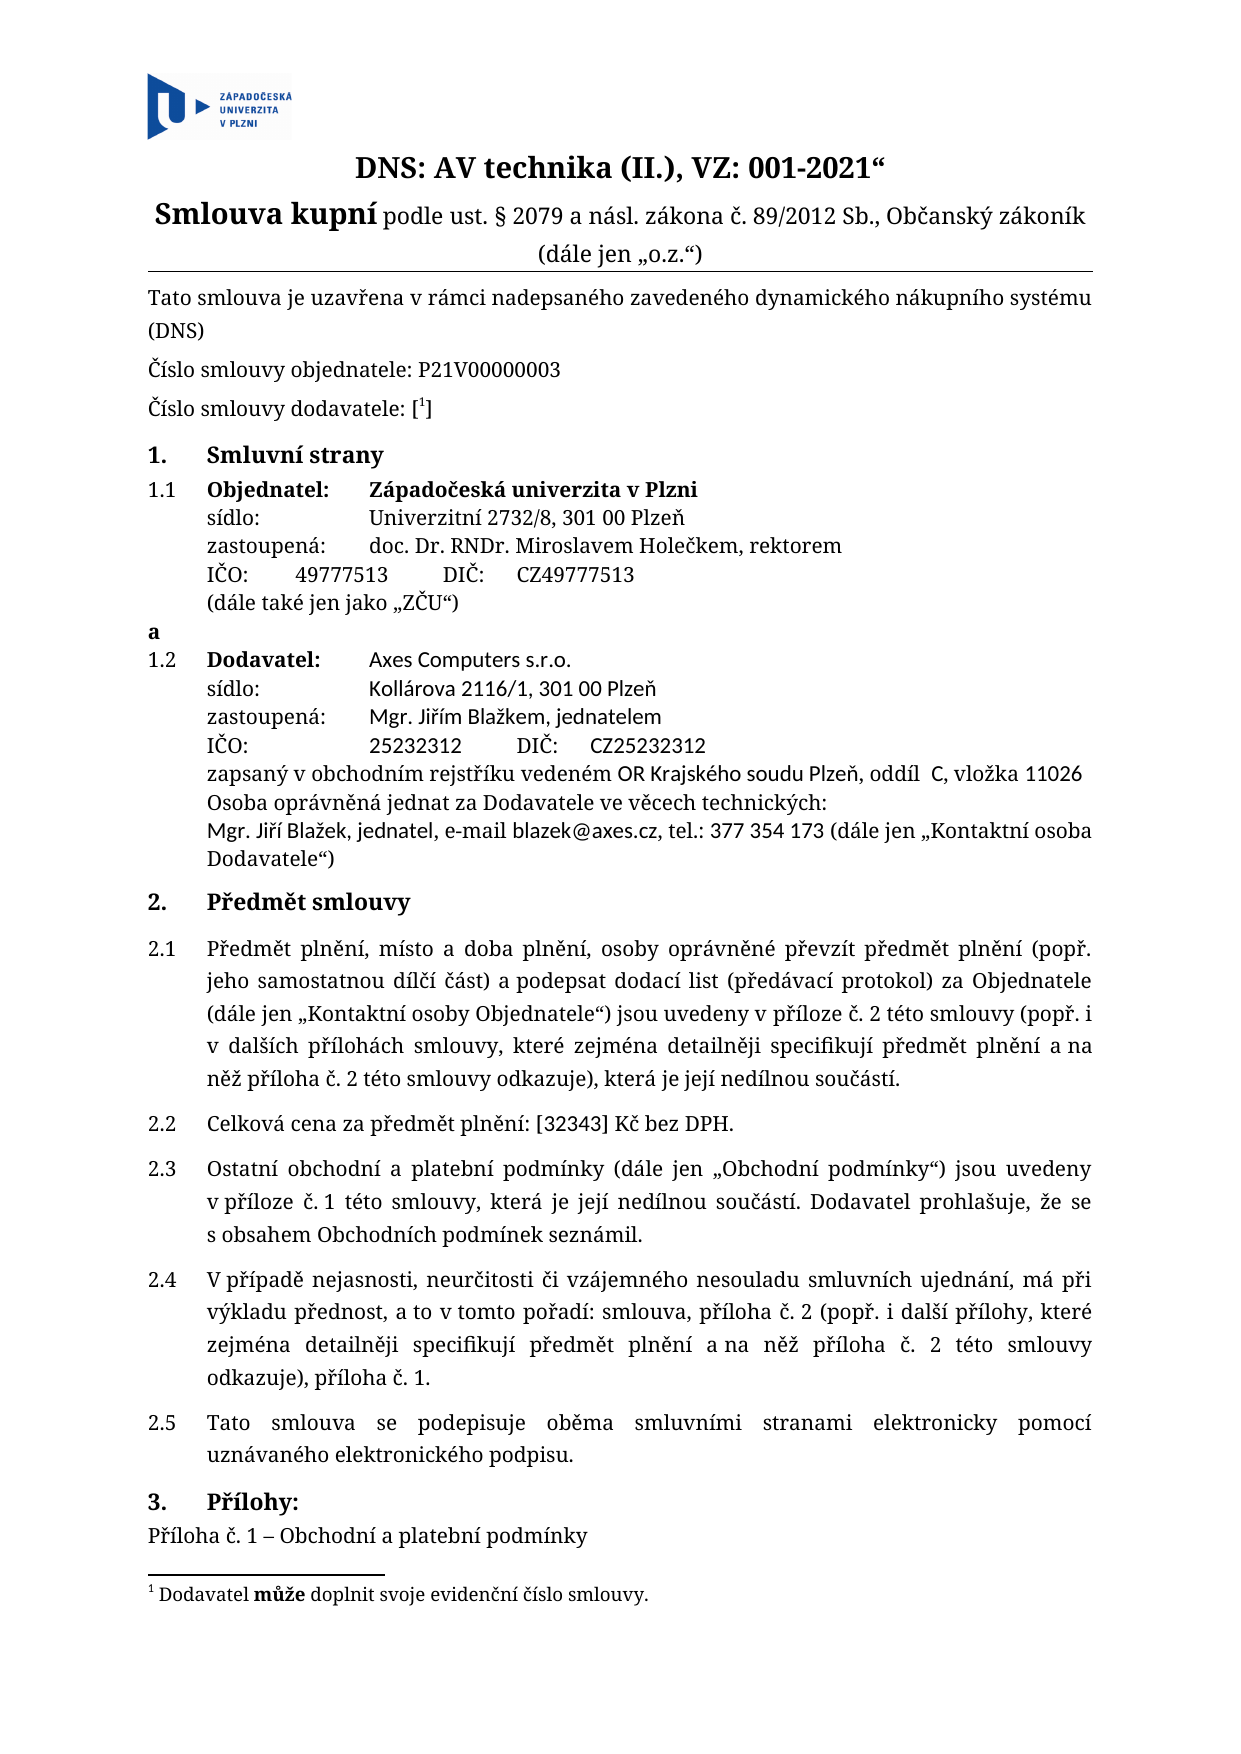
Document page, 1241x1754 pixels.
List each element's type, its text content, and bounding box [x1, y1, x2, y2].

text Smlouva kupní podle ust. § 2079 a násl. zákona č. 89/2012 Sb., Občanský zákoník (dále jen „o.z.“) [148, 193, 1093, 271]
text zastoupená: doc. Dr. RNDr. Miroslavem Holečkem, rektorem [207, 532, 1093, 560]
list V případě nejasnosti, neurčitosti či vzájemného nesouladu smluvních ujednání, má při výkladu přednost, a to v tomto pořadí: smlouva, příloha č. 2 (popř. i další přílohy, které zejména detailněji specifikují předmět plnění a na něž příloha č. 2 této smlouvy odkazuje), příloha č. 1. [148, 1265, 1093, 1391]
text a [148, 617, 1093, 645]
text zapsaný v obchodním rejstříku vedeném OR Krajského soudu Plzeň, oddíl C, vložka 11026 [207, 759, 1093, 788]
list Ostatní obchodní a platební podmínky (dále jen „Obchodní podmínky“) jsou uvedeny v příloze č. 1 této smlouvy, která je její nedílnou součástí. Dodavatel prohlašuje, že se s obsahem Obchodních podmínek seznámil. [148, 1154, 1093, 1248]
list Objednatel: Západočeská univerzita v Plzni [148, 475, 1093, 503]
list Celková cena za předmět plnění: [32343] Kč bez DPH. [148, 1109, 1093, 1138]
text (dále také jen jako „ZČU“) [207, 588, 1093, 617]
text Číslo smlouvy dodavatele: [] [148, 394, 1093, 422]
text DNS: AV technika (II.), VZ: 001-2021“ [148, 148, 1093, 187]
text IČO: 25232312 DIČ: CZ25232312 [207, 731, 1093, 759]
text Osoba oprávněná jednat za Dodavatele ve věcech technických: [207, 788, 1093, 816]
text Tato smlouva je uzavřena v rámci nadepsaného zavedeného dynamického nákupního systému (DNS) [148, 283, 1093, 344]
text Příloha č. 1 – Obchodní a platební podmínky [148, 1521, 1093, 1550]
picture [147, 73, 292, 140]
list Smluvní strany [148, 439, 1093, 470]
text zastoupená: Mgr. Jiřím Blažkem, jednatelem [207, 702, 1093, 731]
text sídlo: Univerzitní 2732/8, 301 00 Plzeň [207, 503, 1093, 532]
text Mgr. Jiří Blažek, jednatel, e-mail blazek@axes.cz, tel.: 377 354 173 (dále jen „Kontaktní osoba Dodavatele“) [207, 816, 1093, 873]
text IČO: 49777513 DIČ: CZ49777513 [207, 560, 1093, 588]
list Tato smlouva se podepisuje oběma smluvními stranami elektronicky pomocí uznávaného elektronického podpisu. [148, 1408, 1093, 1469]
list Předmět smlouvy [148, 885, 1093, 917]
text sídlo: Kollárova 2116/1, 301 00 Plzeň [207, 674, 1093, 702]
text Číslo smlouvy objednatele: P21V00000003 [148, 355, 1093, 383]
list Předmět plnění, místo a doba plnění, osoby oprávněné převzít předmět plnění (popř. jeho samostatnou dílčí část) a podepsat dodací list (předávací protokol) za Objednatele (dále jen „Kontaktní osoby Objednatele“) jsou uvedeny v příloze č. 2 této smlouvy (popř. i v dalších přílohách smlouvy, které zejména detailněji specifikují předmět plnění a na něž příloha č. 2 této smlouvy odkazuje), která je její nedílnou součástí. [148, 934, 1093, 1093]
list Přílohy: [148, 1485, 1093, 1517]
list Dodavatel: Axes Computers s.r.o. [148, 645, 1093, 674]
